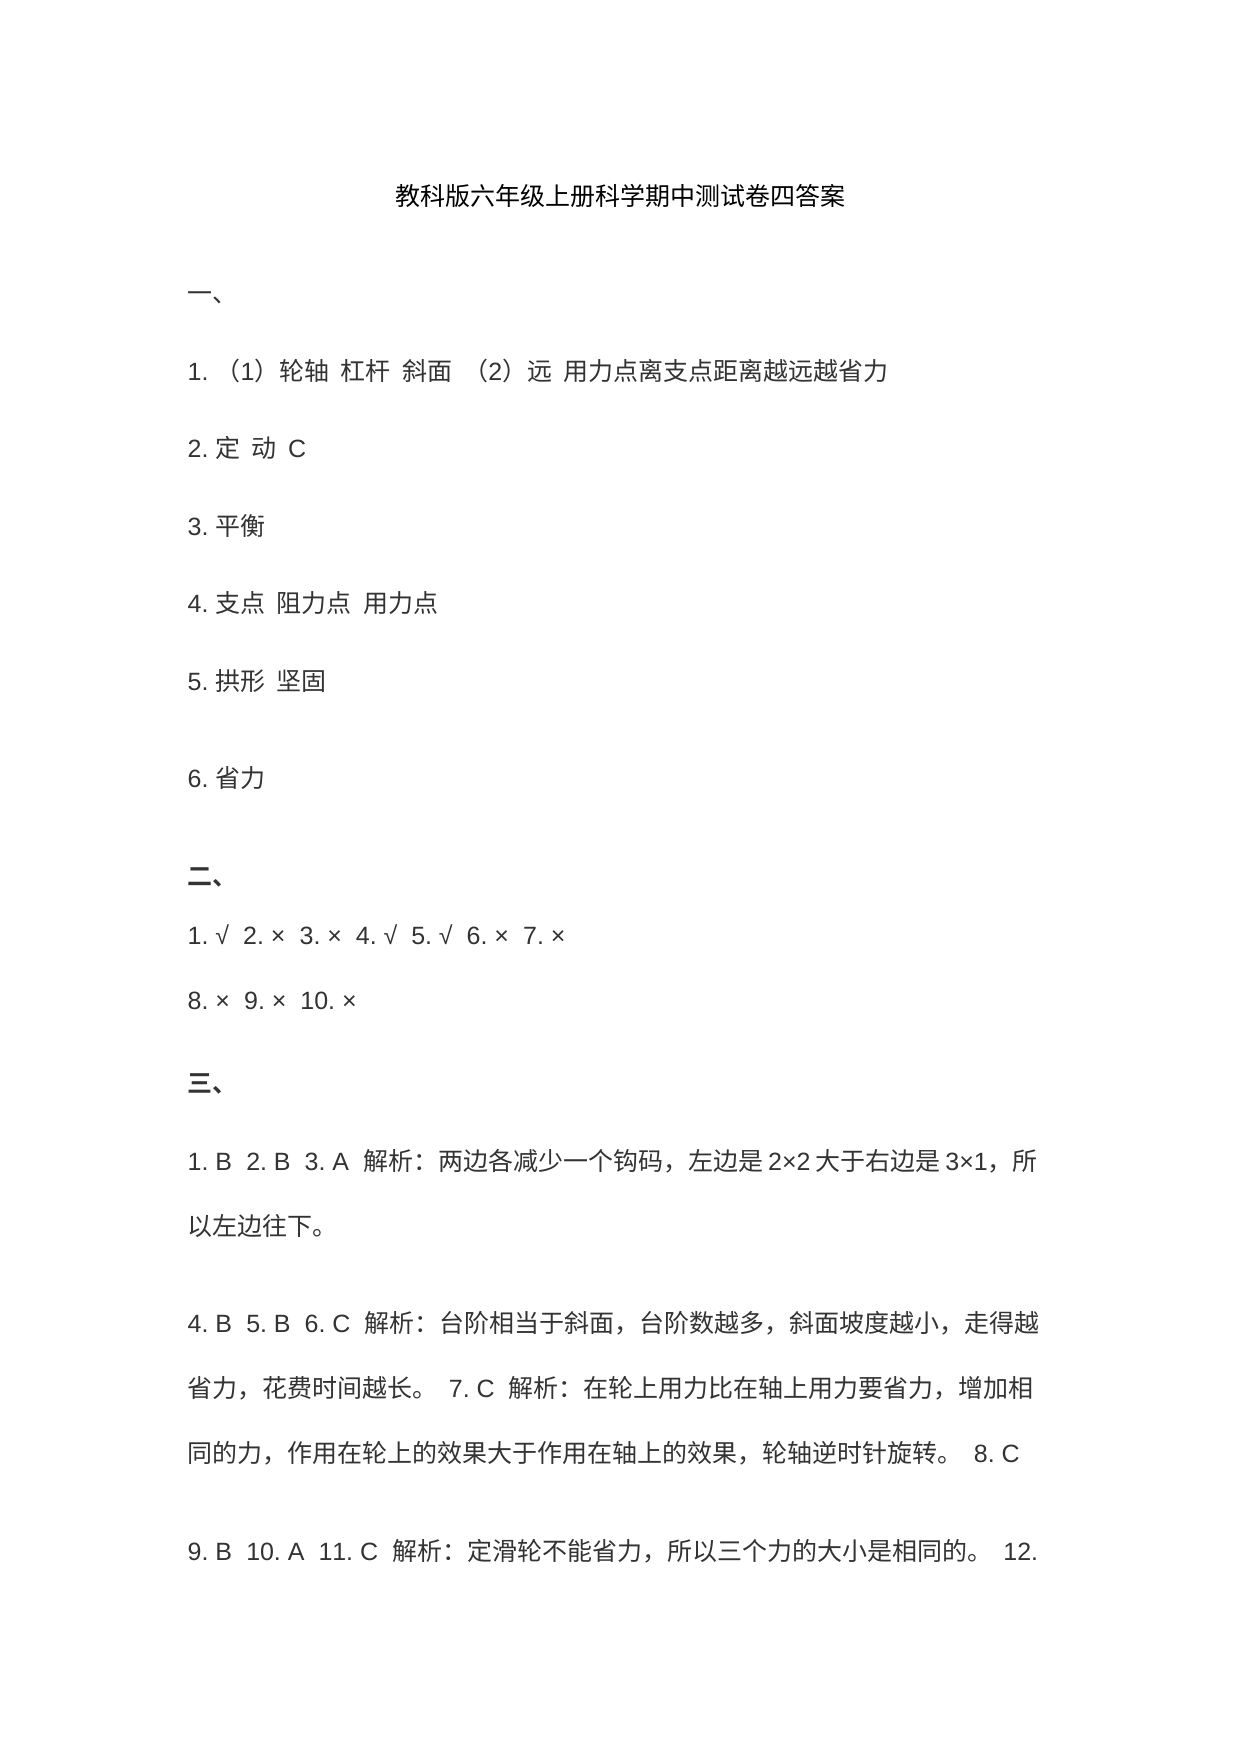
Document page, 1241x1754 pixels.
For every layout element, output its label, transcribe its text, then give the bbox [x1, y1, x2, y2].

text 教科版六年级上册科学期中测试卷四答案 [187, 162, 1053, 227]
text 4. 支点 阻力点 用力点 [187, 569, 1053, 634]
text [187, 1127, 1053, 1582]
text 2. 定 动 C [187, 414, 1053, 479]
text 1. √ 2. × 3. × 4. √ 5. √ 6. × 7. × 8. × 9. × 10. × 三、 [187, 919, 1053, 1114]
text 1. （1）轮轴 杠杆 斜面 （2）远 用力点离支点距离越远越省力 [187, 337, 1053, 402]
text 3. 平衡 [187, 492, 1053, 557]
text 5. 拱形 坚固 6. 省力 二、 [187, 647, 1053, 907]
text 一、 [187, 259, 1053, 324]
